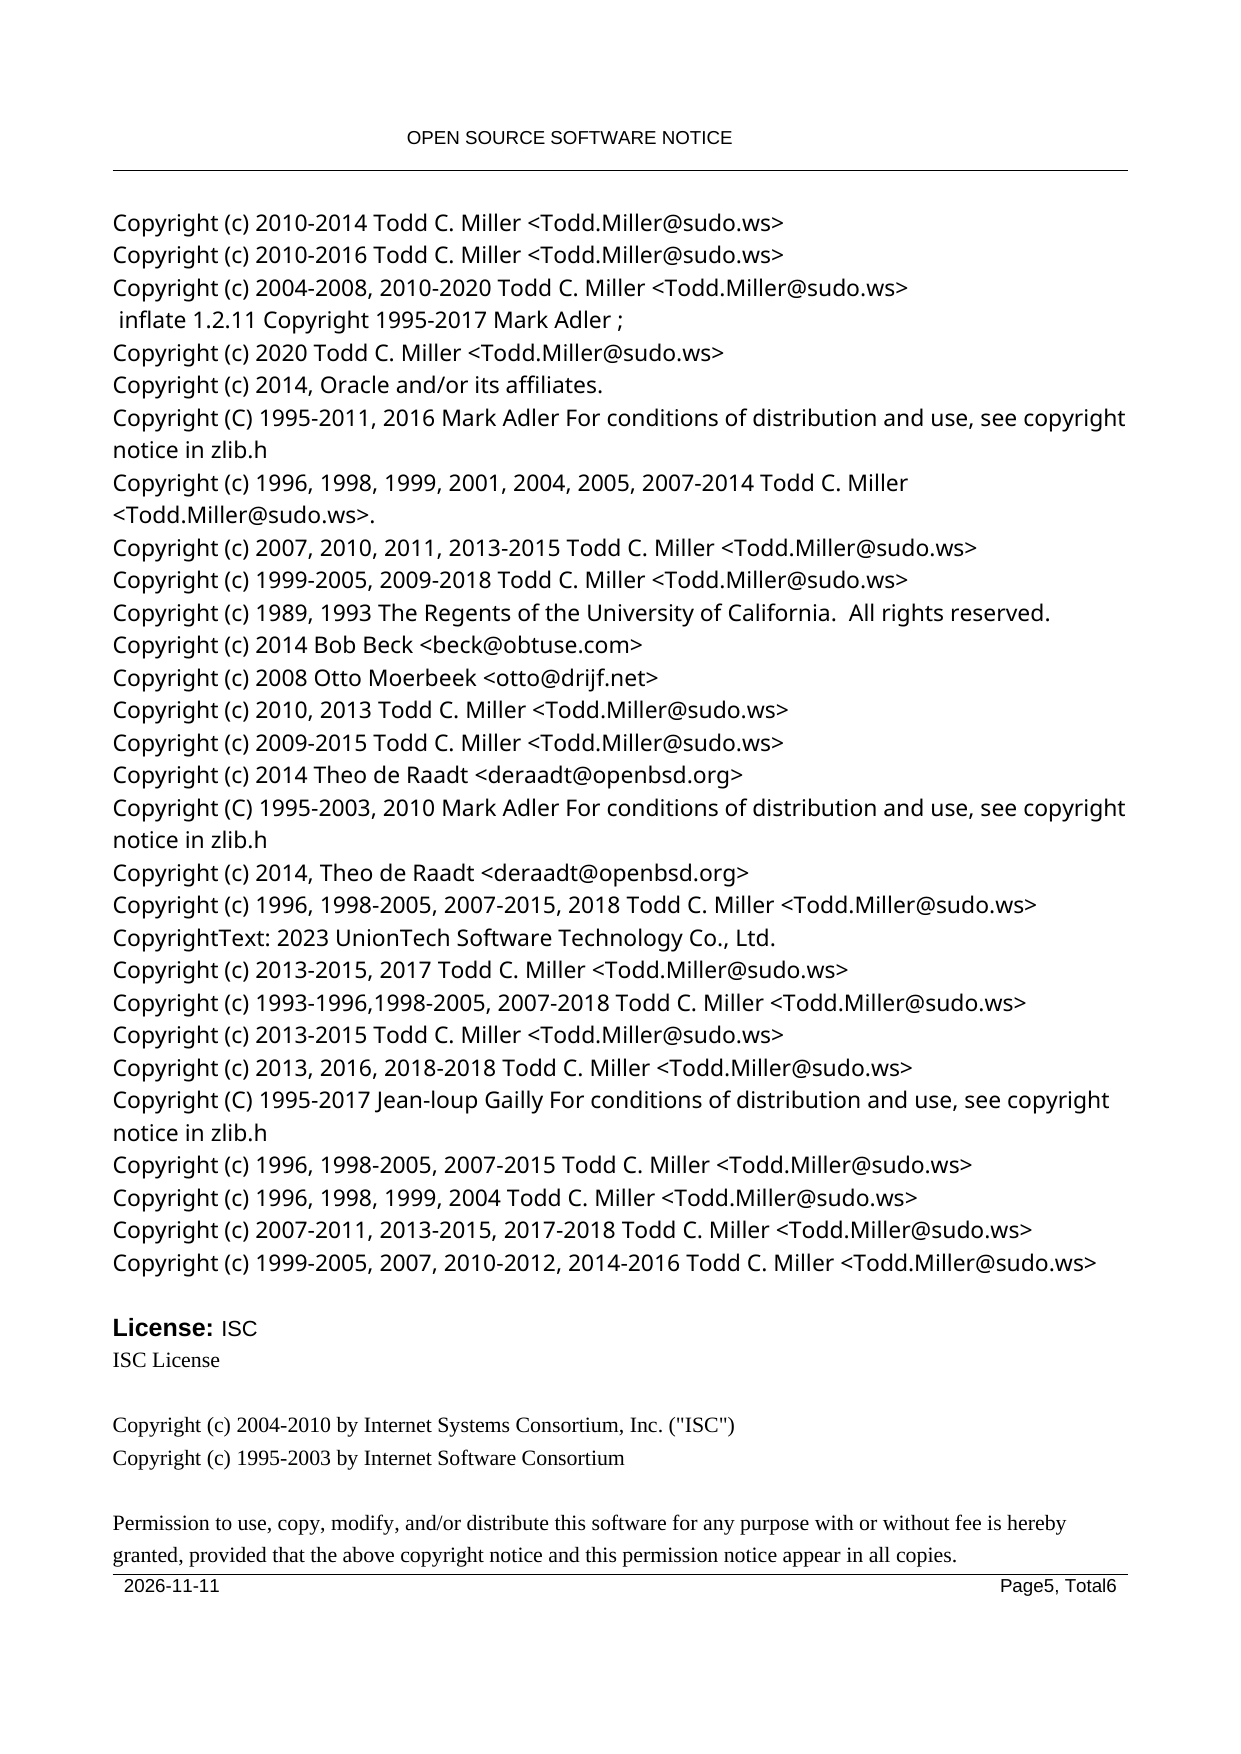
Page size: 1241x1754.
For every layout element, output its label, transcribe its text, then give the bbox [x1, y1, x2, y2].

text License: ISC [112, 1311, 1128, 1344]
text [112, 206, 1128, 1311]
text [112, 1344, 1128, 1571]
